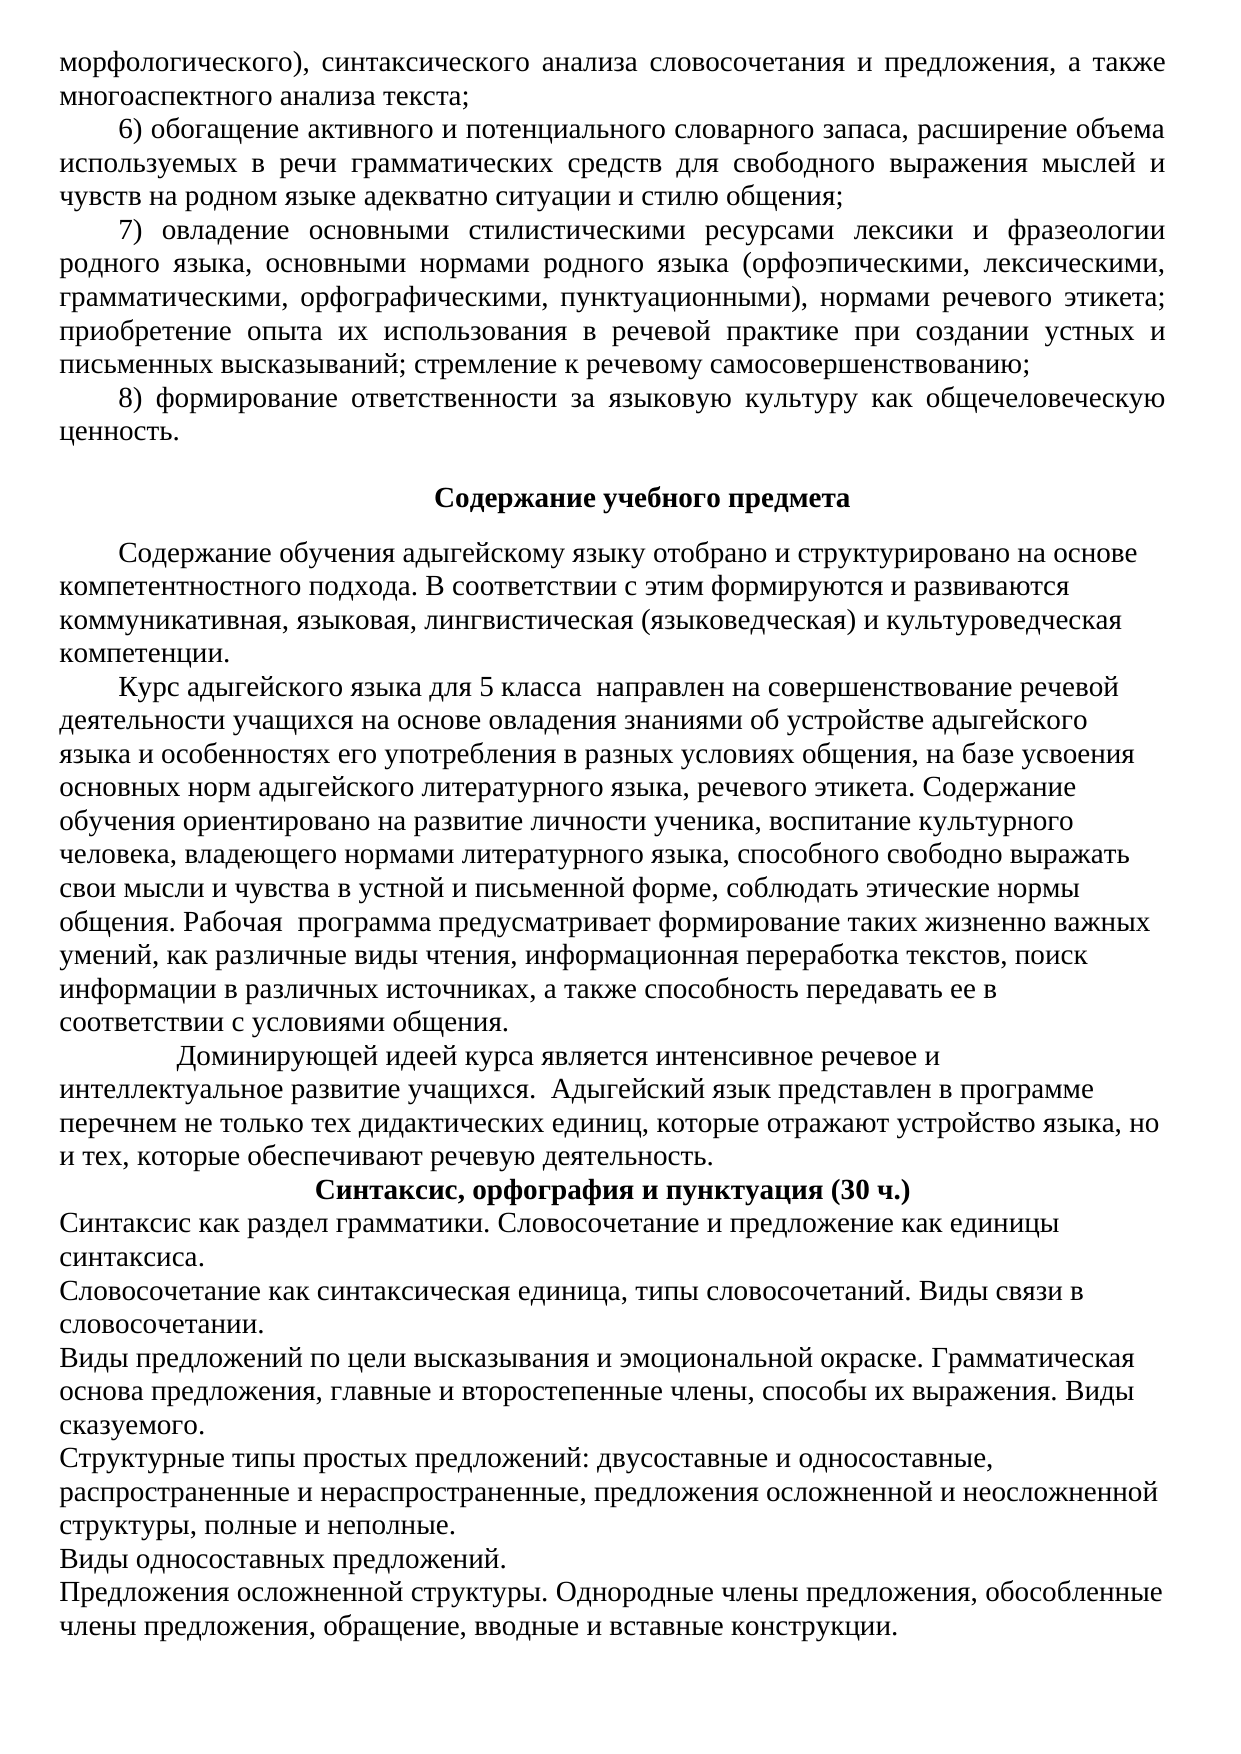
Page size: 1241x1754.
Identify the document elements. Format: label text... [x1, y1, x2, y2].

text Содержание обучения адыгейскому языку отобрано и структурировано на основе компетентностного подхода. В соответствии с этим формируются и развиваются коммуникативная, языковая, лингвистическая (языковедческая) и культуроведческая компетенции. [59, 535, 1166, 669]
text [59, 44, 1166, 111]
text Виды предложений по цели высказывания и эмоциональной окраске. Грамматическая основа предложения, главные и второстепенные члены, способы их выражения. Виды сказуемого. [59, 1340, 1166, 1440]
text Синтаксис как раздел грамматики. Словосочетание и предложение как единицы синтаксиса. [59, 1206, 1166, 1273]
text 7) овладение основными стилистическими ресурсами лексики и фразеологии родного языка, основными нормами родного языка (орфоэпическими, лексическими, грамматическими, орфографическими, пунктуационными), нормами речевого этикета; приобретение опыта их использования в речевой практике при создании устных и письменных высказываний; стремление к речевому самосовершенствованию; [59, 212, 1166, 380]
text 6) обогащение активного и потенциального словарного запаса, расширение объема используемых в речи грамматических средств для свободного выражения мыслей и чувств на родном языке адекватно ситуации и стилю общения; [59, 111, 1166, 212]
text Содержание учебного предмета [59, 480, 1166, 514]
text Доминирующей идеей курса является интенсивное речевое и интеллектуальное развитие учащихся. Адыгейский язык представлен в программе перечнем не только тех дидактических единиц, которые отражают устройство языка, но и тех, которые обеспечивают речевую деятельность. [59, 1038, 1166, 1172]
text Виды односоставных предложений. [59, 1541, 1166, 1574]
text 8) формирование ответственности за языковую культуру как общечеловеческую ценность. [59, 380, 1166, 447]
text Словосочетание как синтаксическая единица, типы словосочетаний. Виды связи в словосочетании. [59, 1273, 1166, 1340]
text Предложения осложненной структуры. Однородные члены предложения, обособленные члены предложения, обращение, вводные и вставные конструкции. [59, 1574, 1166, 1642]
text Курс адыгейского языка для 5 класса направлен на совершенствование речевой деятельности учащихся на основе овладения знаниями об устройстве адыгейского языка и особенностях его употребления в разных условиях общения, на базе усвоения основных норм адыгейского литературного языка, речевого этикета. Содержание обучения ориентировано на развитие личности ученика, воспитание культурного человека, владеющего нормами литературного языка, способного свободно выражать свои мысли и чувства в устной и письменной форме, соблюдать этические нормы общения. Рабочая программа предусматривает формирование таких жизненно важных умений, как различные виды чтения, информационная переработка текстов, поиск информации в различных источниках, а также способность передавать ее в соответствии с условиями общения. [59, 669, 1166, 1038]
text Синтаксис, орфография и пунктуация (30 ч.) [59, 1172, 1166, 1206]
text Структурные типы простых предложений: двусоставные и односоставные, распространенные и нераспространенные, предложения осложненной и неосложненной структуры, полные и неполные. [59, 1440, 1166, 1541]
